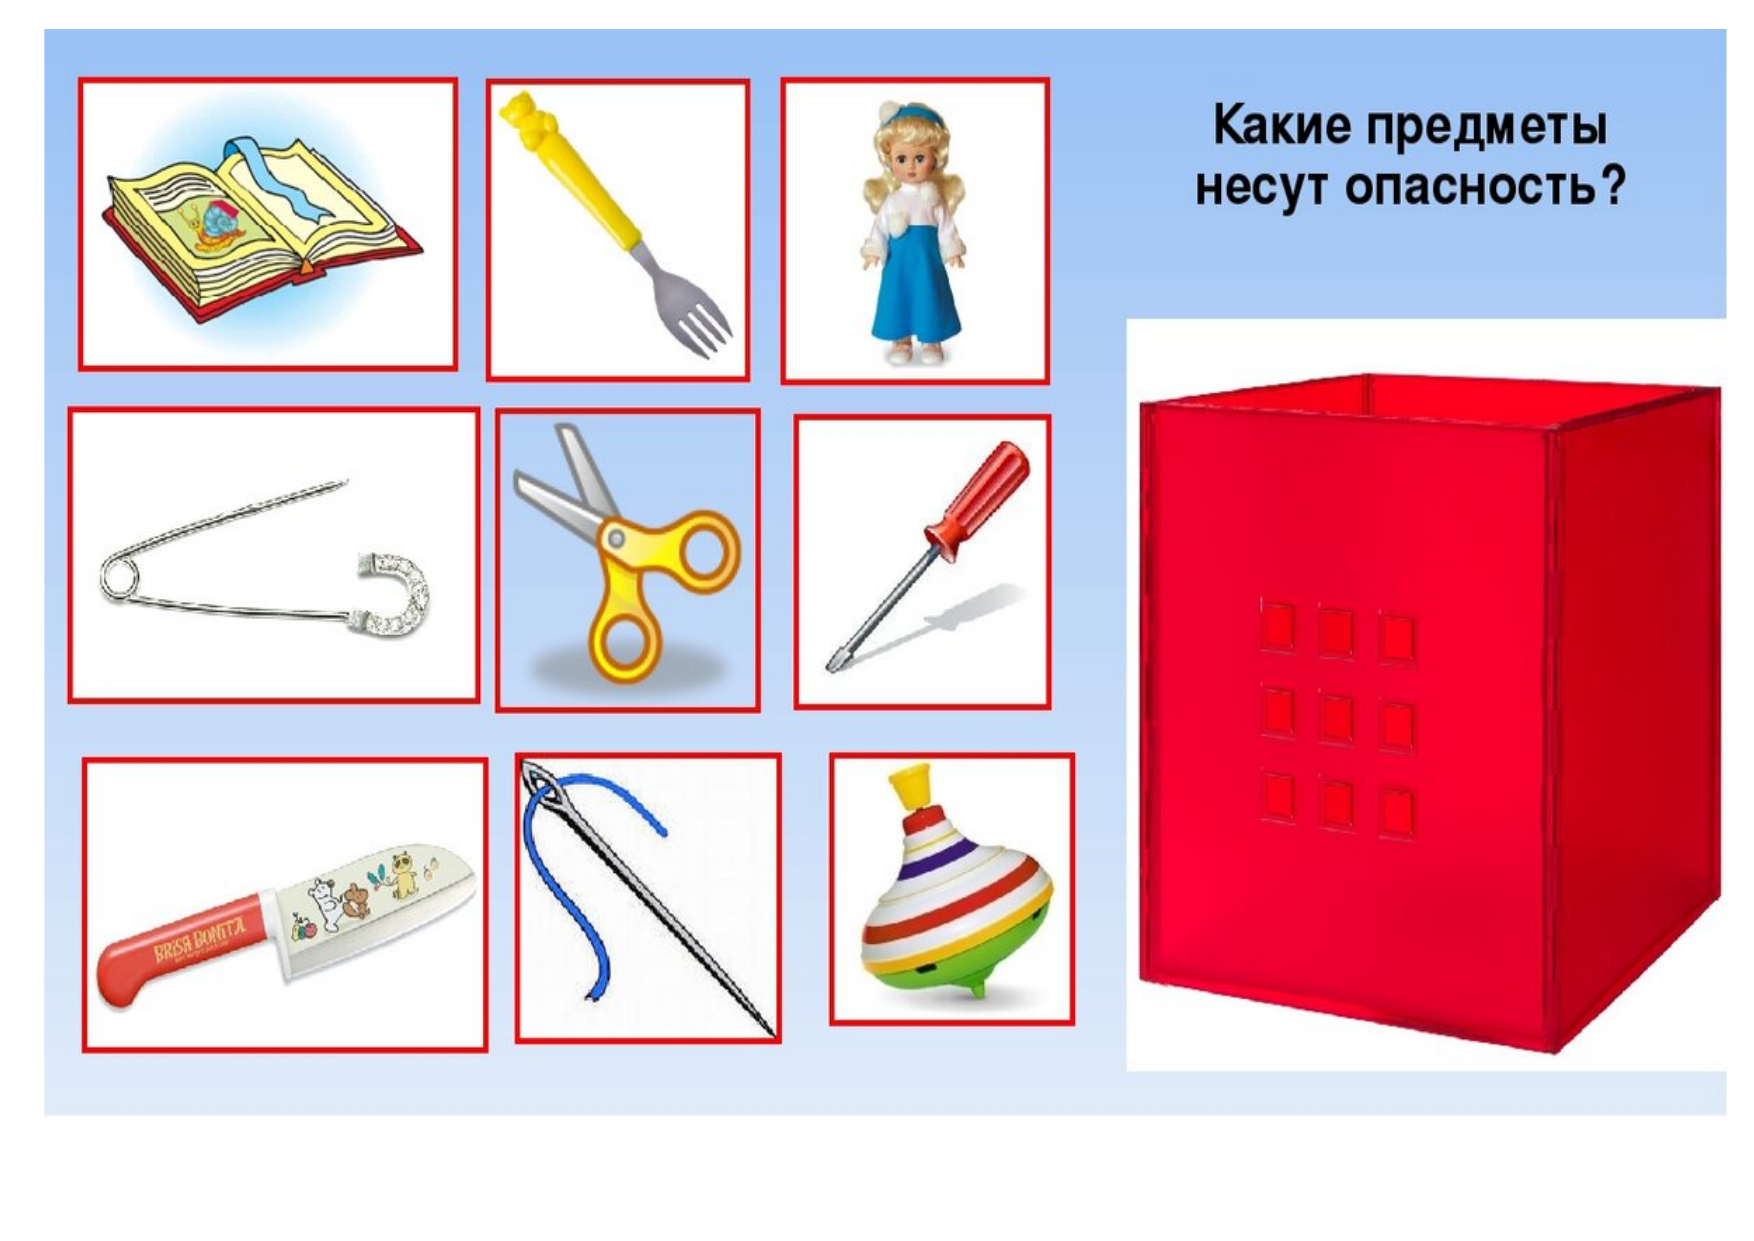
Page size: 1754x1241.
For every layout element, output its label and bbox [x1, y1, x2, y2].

picture [44, 29, 1728, 1117]
